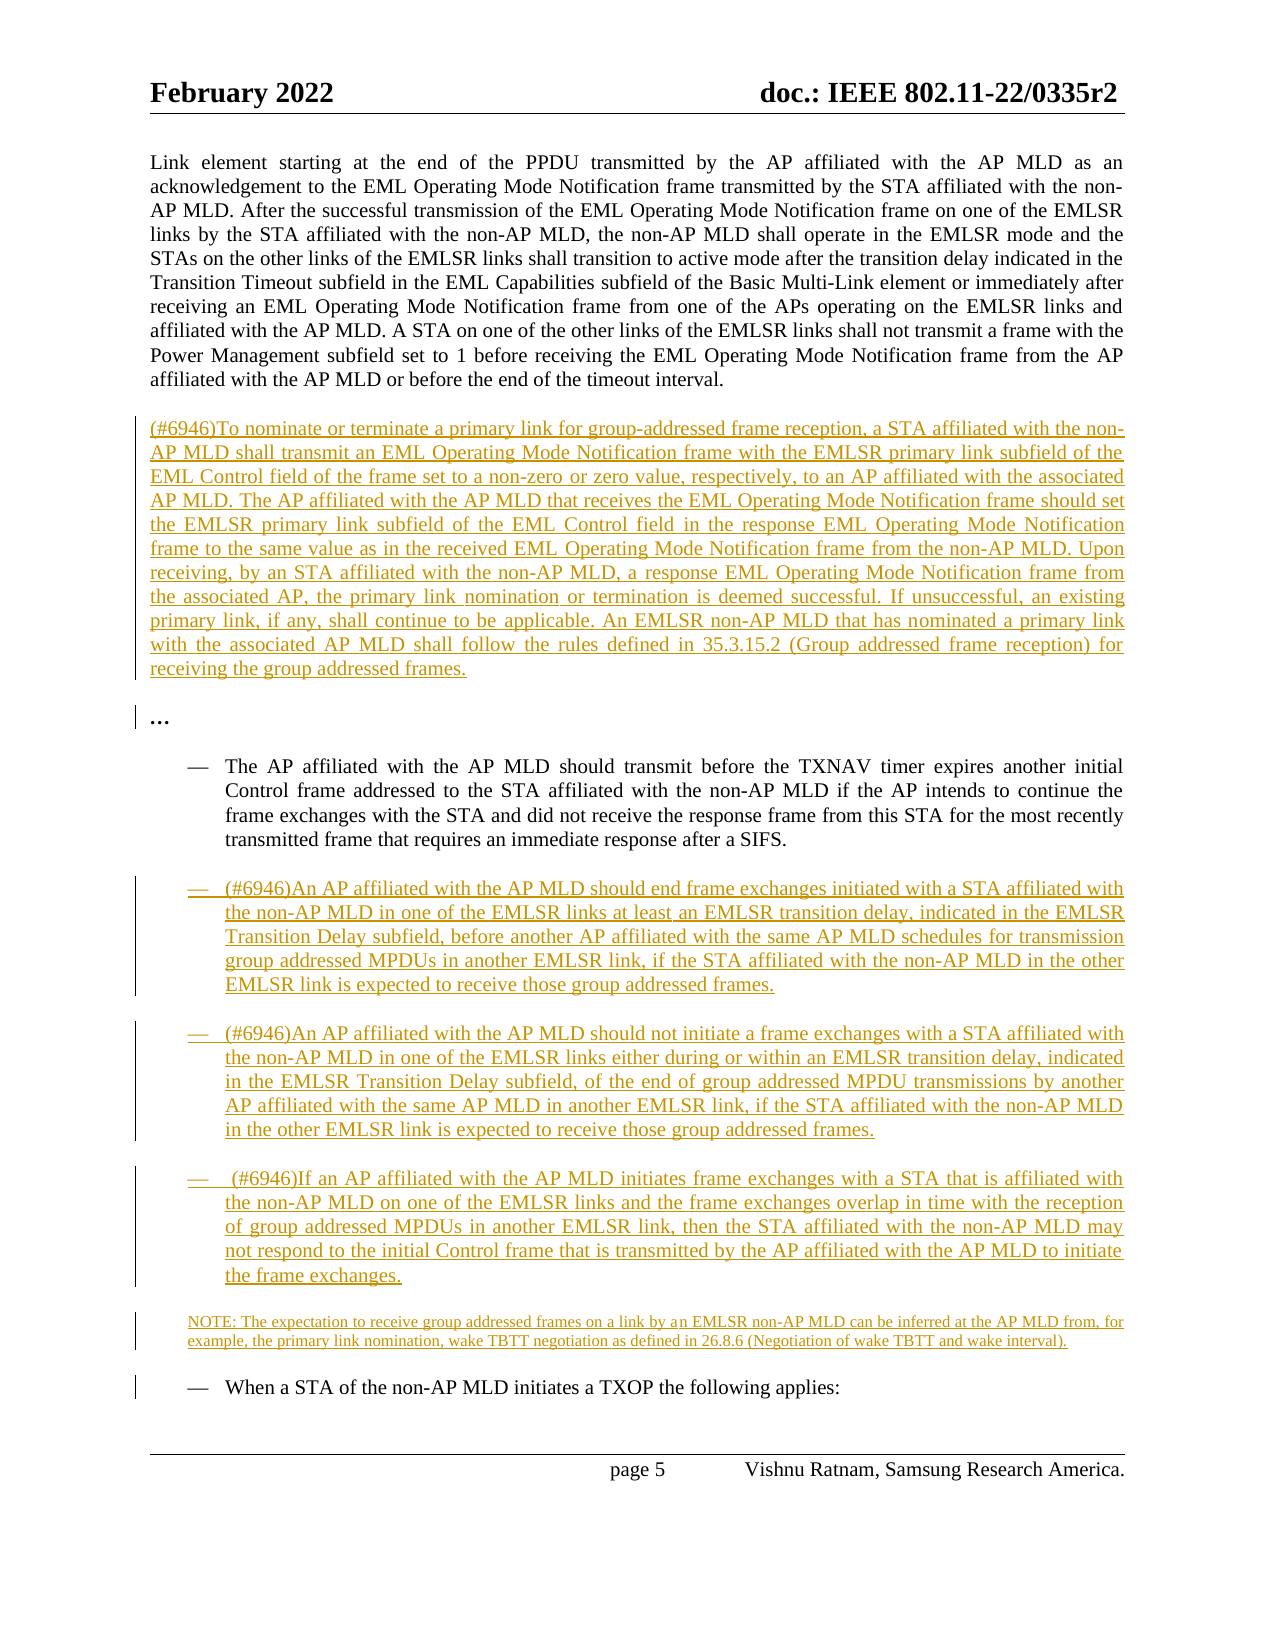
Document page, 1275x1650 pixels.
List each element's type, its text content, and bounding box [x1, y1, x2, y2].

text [150, 150, 1125, 391]
list The AP affiliated with the AP MLD should transmit before the TXNAV timer expires another initial Control frame addressed to the STA affiliated with the non-AP MLD if the AP intends to continue the frame exchanges with the STA and did not receive the response frame from this STA for the most recently transmitted frame that requires an immediate response after a SIFS. [187, 754, 1125, 851]
text … [150, 705, 1125, 729]
list When a STA of the non-AP MLD initiates a TXOP the following applies: [187, 1375, 1125, 1399]
